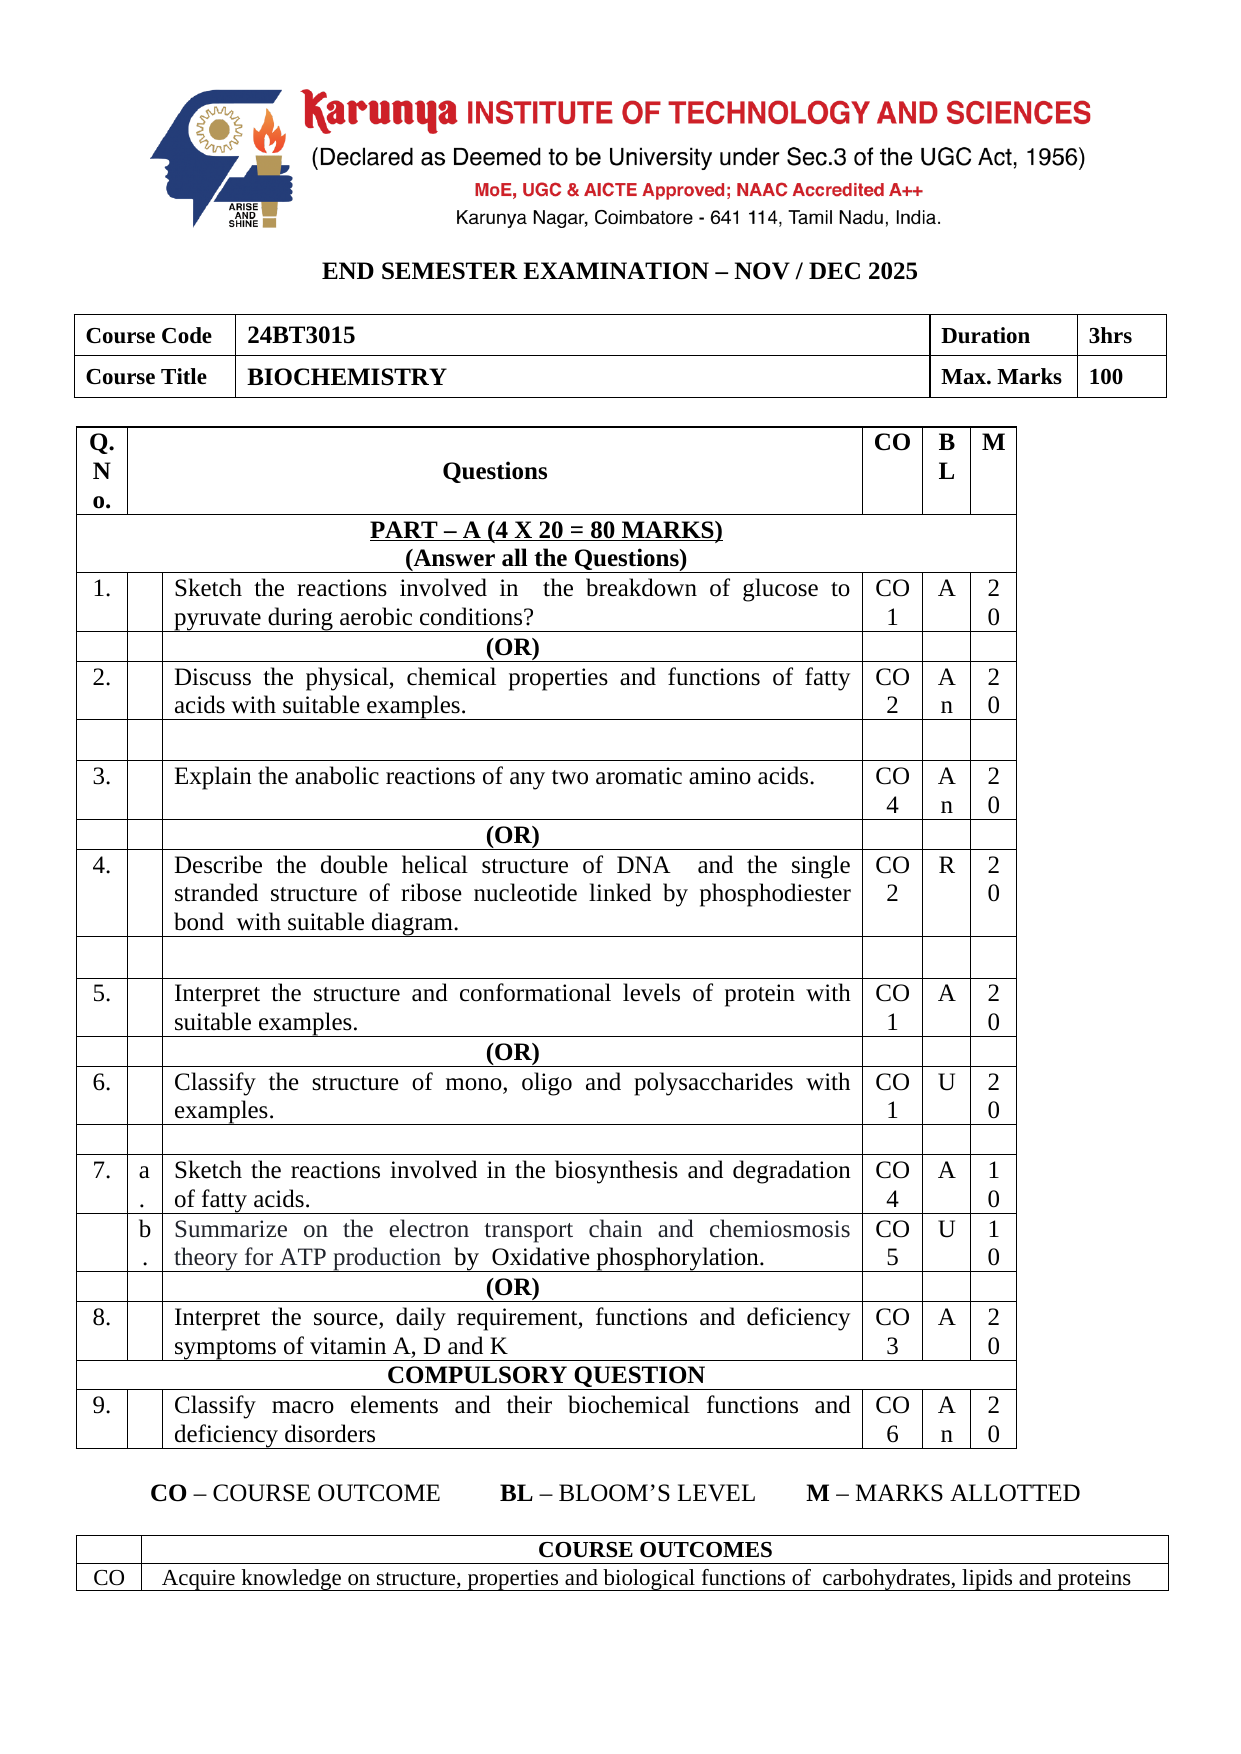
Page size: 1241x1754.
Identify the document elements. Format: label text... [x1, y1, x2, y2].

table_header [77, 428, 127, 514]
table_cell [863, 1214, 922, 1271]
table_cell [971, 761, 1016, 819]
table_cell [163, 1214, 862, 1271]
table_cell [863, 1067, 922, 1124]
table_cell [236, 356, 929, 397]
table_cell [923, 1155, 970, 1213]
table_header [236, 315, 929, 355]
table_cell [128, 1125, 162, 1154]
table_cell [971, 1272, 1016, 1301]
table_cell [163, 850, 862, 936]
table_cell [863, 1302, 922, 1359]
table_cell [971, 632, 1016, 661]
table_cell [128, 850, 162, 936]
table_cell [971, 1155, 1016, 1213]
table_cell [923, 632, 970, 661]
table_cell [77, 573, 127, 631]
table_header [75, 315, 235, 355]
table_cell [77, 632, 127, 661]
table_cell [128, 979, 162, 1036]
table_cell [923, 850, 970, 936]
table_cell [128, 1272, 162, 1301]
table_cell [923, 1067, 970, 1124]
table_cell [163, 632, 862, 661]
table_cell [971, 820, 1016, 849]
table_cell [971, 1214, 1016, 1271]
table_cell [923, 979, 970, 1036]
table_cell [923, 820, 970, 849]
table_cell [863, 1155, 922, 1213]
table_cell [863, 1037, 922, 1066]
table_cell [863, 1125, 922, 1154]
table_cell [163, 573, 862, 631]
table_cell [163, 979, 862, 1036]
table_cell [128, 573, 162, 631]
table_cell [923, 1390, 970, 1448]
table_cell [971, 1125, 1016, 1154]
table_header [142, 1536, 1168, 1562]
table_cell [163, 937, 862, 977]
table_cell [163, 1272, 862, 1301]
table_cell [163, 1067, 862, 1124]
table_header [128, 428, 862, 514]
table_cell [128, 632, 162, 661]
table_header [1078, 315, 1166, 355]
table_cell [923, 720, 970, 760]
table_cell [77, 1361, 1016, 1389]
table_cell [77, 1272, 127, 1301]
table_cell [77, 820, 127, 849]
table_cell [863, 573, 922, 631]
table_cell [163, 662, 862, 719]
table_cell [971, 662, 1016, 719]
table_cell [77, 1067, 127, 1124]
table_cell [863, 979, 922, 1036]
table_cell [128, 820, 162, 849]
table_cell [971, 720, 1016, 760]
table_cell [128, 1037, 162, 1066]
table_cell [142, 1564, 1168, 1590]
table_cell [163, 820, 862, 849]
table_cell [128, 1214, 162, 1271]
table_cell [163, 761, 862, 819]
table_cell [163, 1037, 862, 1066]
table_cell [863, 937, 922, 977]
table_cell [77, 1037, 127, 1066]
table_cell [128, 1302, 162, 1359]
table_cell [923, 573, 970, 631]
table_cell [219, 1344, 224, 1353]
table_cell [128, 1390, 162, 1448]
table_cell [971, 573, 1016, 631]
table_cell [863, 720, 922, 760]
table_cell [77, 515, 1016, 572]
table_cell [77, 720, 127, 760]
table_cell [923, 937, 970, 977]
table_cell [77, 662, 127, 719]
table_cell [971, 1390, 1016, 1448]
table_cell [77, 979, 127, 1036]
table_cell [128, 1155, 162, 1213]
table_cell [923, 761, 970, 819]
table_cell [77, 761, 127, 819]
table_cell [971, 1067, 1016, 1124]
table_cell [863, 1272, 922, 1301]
picture [150, 89, 1091, 228]
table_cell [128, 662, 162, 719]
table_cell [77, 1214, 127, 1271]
text CO – COURSE OUTCOME BL – BLOOM’S LEVEL M – MARKS ALLOTTED [150, 1478, 1090, 1506]
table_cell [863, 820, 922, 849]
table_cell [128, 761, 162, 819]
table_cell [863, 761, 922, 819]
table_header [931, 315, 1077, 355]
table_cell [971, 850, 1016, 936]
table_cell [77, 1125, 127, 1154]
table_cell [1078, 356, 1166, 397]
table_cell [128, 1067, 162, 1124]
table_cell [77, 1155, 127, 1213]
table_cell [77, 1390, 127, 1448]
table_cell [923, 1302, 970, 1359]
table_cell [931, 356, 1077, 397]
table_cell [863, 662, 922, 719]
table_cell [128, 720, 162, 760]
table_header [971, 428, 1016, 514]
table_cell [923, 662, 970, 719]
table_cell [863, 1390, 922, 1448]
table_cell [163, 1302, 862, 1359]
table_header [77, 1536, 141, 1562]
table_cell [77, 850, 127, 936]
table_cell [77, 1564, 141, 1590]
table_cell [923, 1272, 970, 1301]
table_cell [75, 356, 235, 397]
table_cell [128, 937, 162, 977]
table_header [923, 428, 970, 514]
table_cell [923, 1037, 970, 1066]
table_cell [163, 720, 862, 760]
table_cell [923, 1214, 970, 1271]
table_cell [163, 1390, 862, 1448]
text END SEMESTER EXAMINATION – NOV / DEC 2025 [150, 256, 1090, 285]
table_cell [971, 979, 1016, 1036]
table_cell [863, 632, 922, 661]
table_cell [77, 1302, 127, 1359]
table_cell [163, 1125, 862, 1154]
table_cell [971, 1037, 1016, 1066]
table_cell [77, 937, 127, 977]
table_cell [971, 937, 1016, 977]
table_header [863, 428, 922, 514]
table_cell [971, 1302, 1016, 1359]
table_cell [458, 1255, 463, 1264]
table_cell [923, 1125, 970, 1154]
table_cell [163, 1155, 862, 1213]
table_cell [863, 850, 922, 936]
